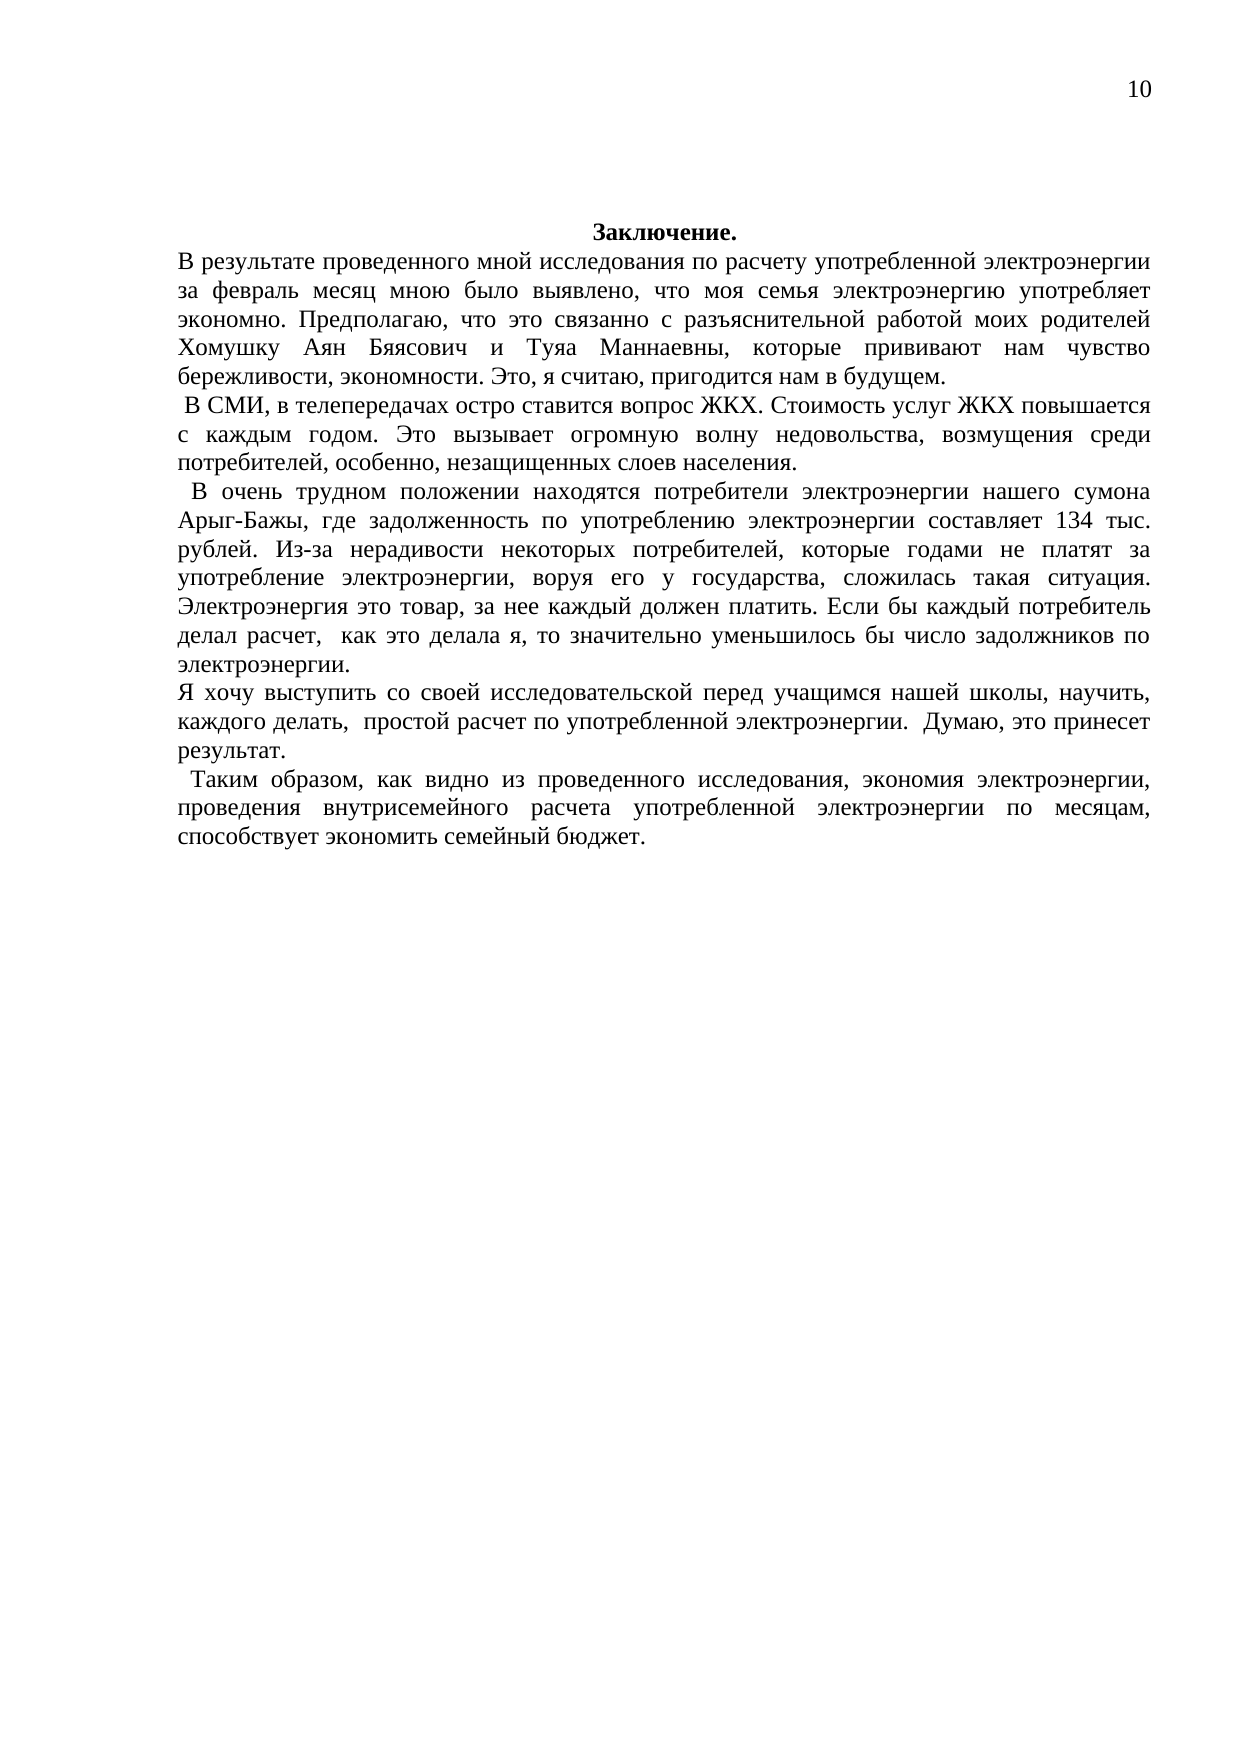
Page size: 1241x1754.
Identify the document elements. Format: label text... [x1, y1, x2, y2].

text Заключение. [177, 217, 1152, 246]
text Я хочу выступить со своей исследовательской перед учащимся нашей школы, научить, каждого делать, простой расчет по употребленной электроэнергии. Думаю, это принесет результат. [177, 677, 1152, 764]
text В очень трудном положении находятся потребители электроэнергии нашего сумона Арыг-Бажы, где задолженность по употреблению электроэнергии составляет 134 тыс. рублей. Из-за нерадивости некоторых потребителей, которые годами не платят за употребление электроэнергии, воруя его у государства, сложилась такая ситуация. Электроэнергия это товар, за нее каждый должен платить. Если бы каждый потребитель делал расчет, как это делала я, то значительно уменьшилось бы число задолжников по электроэнергии. [177, 476, 1152, 677]
text В результате проведенного мной исследования по расчету употребленной электроэнергии за февраль месяц мною было выявлено, что моя семья электроэнергию употребляет экономно. Предполагаю, что это связанно с разъяснительной работой моих родителей Хомушку Аян Бяясович и Туяа Маннаевны, которые прививают нам чувство бережливости, экономности. Это, я считаю, пригодится нам в будущем. [177, 246, 1152, 390]
text В СМИ, в телепередачах остро ставится вопрос ЖКХ. Стоимость услуг ЖКХ повышается с каждым годом. Это вызывает огромную волну недовольства, возмущения среди потребителей, особенно, незащищенных слоев населения. [177, 390, 1152, 476]
text Таким образом, как видно из проведенного исследования, экономия электроэнергии, проведения внутрисемейного расчета употребленной электроэнергии по месяцам, способствует экономить семейный бюджет. [177, 764, 1152, 850]
